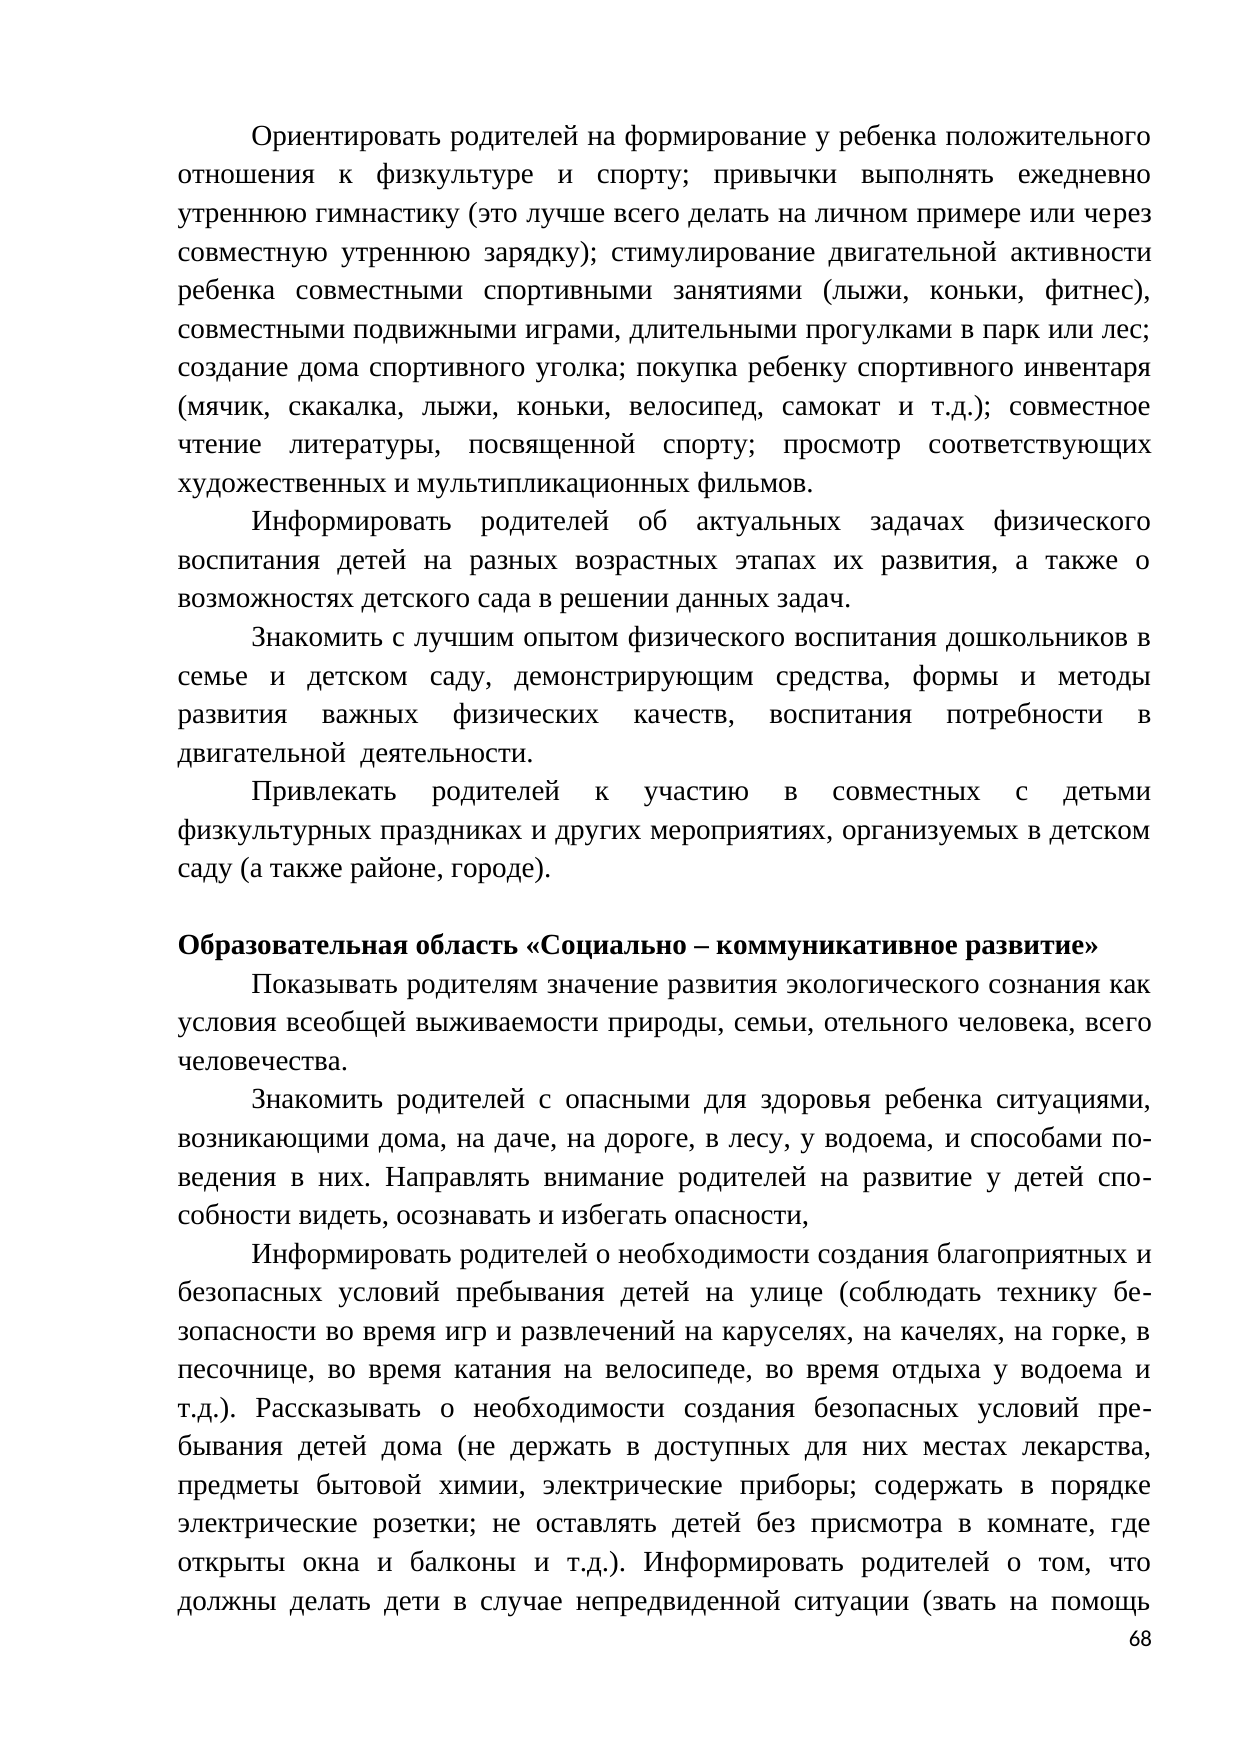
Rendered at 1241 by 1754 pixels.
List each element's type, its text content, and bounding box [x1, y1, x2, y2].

text Знакомить родителей с опасными для здоровья ребенка ситуациями, возникающими дома, на даче, на дороге, в лесу, у водоема, и способами поведения в них. Направлять внимание родителей на развитие у детей способности видеть, осознавать и избегать опасности, [177, 1082, 1152, 1231]
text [177, 1236, 1152, 1616]
text Информировать родителей об актуальных задачах физического воспитания детей на разных возрастных этапах их развития, а также о возможностях детского сада в решении данных задач. [177, 503, 1152, 614]
text Ориентировать родителей на формирование у ребенка положительного отношения к физкультуре и спорту; привычки выполнять ежедневно утреннюю гимнастику (это лучше всего делать на личном примере или через совместную утреннюю зарядку); стимулирование двигательной активности ребенка совместными спортивными занятиями (лыжи, коньки, фитнес), совместными подвижными играми, длительными прогулками в парк или лес; создание дома спортивного уголка; покупка ребенку спортивного инвентаря (мячик, скакалка, лыжи, коньки, велосипед, самокат и т.д.); совместное чтение литературы, посвященной спорту; просмотр соответствующих художественных и мультипликационных фильмов. [177, 118, 1152, 498]
text Привлекать родителей к участию в совместных с детьми физкультурных праздниках и других мероприятиях, организуемых в детском саду (а также районе, городе). [177, 773, 1152, 884]
text Образовательная область «Социально – коммуникативное развитие» [177, 927, 1152, 961]
text Показывать родителям значение развития экологического сознания как условия всеобщей выживаемости природы, семьи, отельного человека, всего человечества. [177, 966, 1152, 1077]
text Знакомить с лучшим опытом физического воспитания дошкольников в семье и детском саду, демонстрирующим средства, формы и методы развития важных физических качеств, воспитания потребности в двигательной деятельности. [177, 619, 1152, 768]
